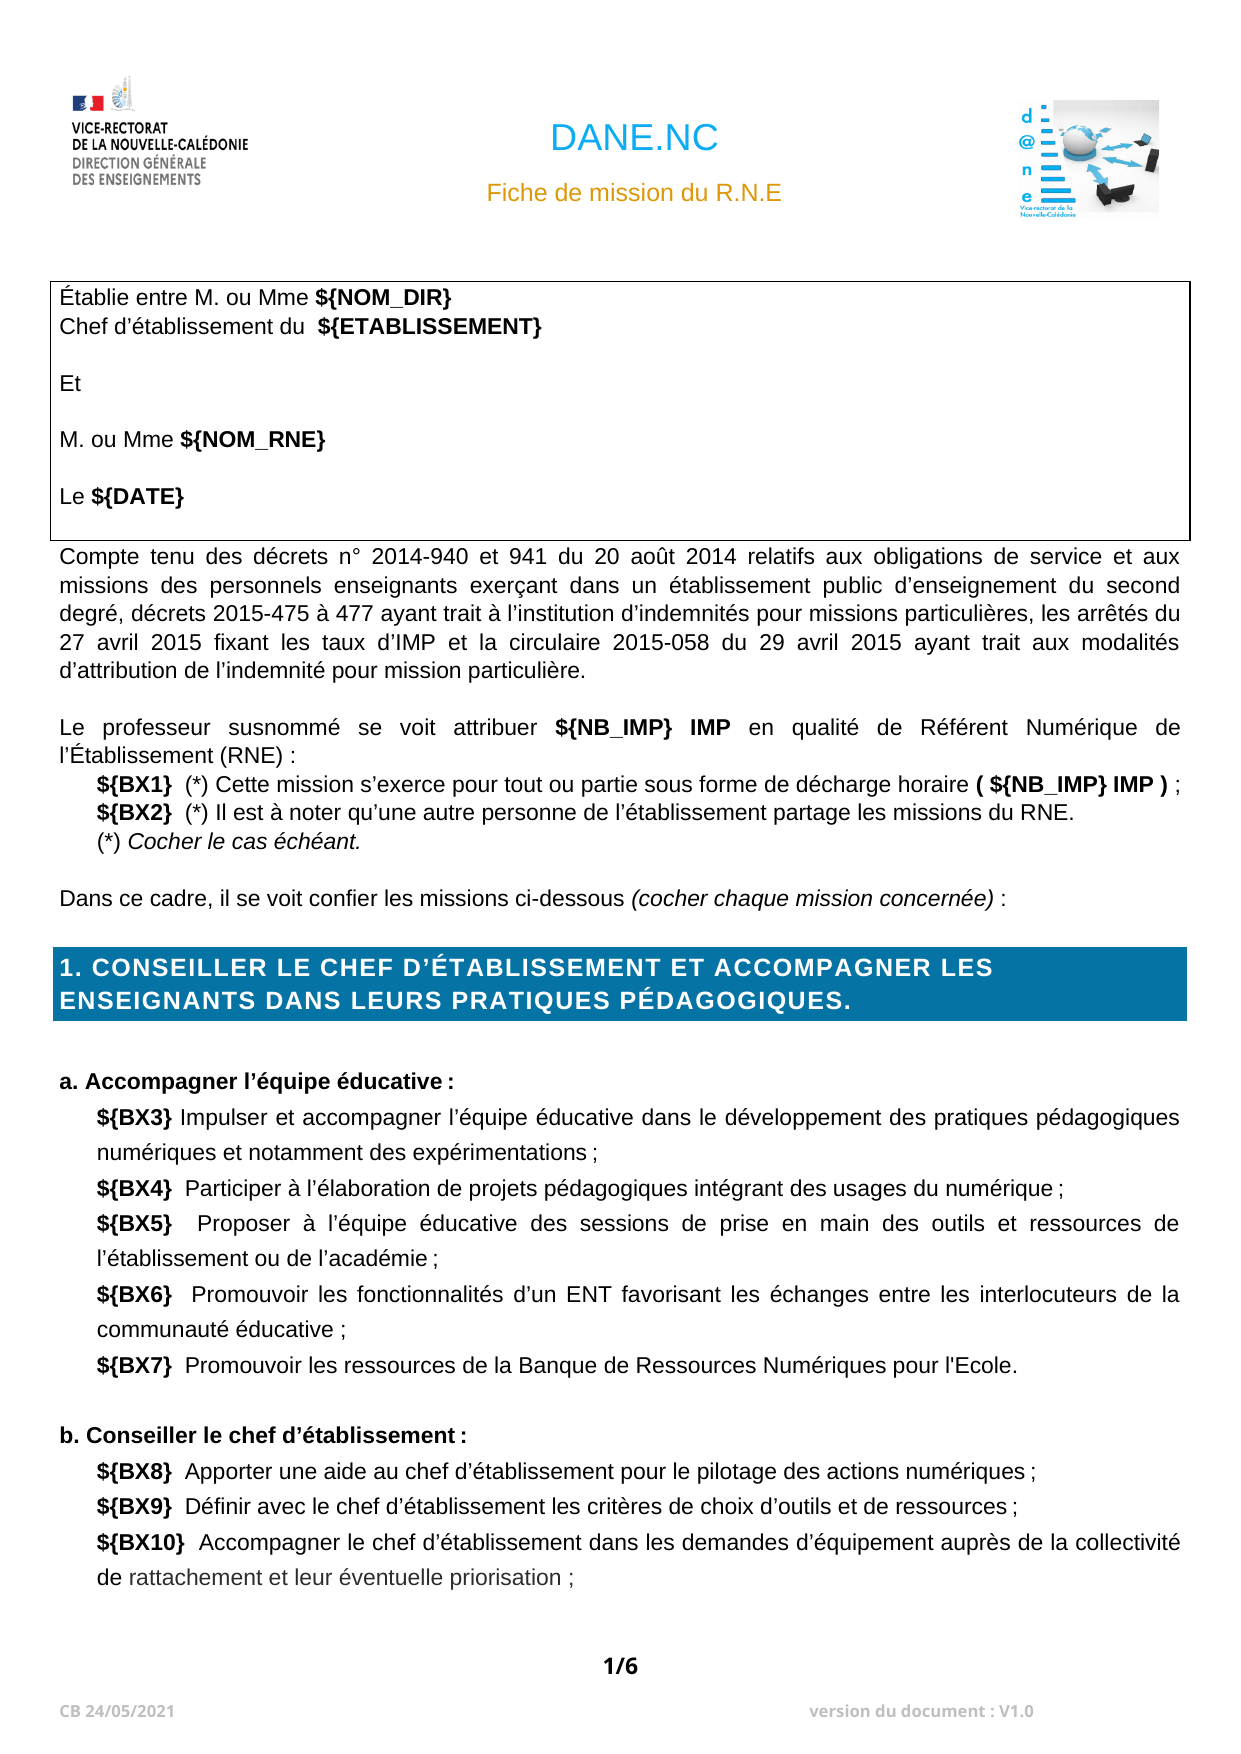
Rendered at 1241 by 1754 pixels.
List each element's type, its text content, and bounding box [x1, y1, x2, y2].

text M. ou Mme ${NOM_RNE} [51, 423, 1189, 453]
text ${BX7} Promouvoir les ressources de la Banque de Ressources Numériques pour l'Ecole. [97, 1345, 1181, 1380]
text ${BX6} Promouvoir les fonctionnalités d’un ENT favorisant les échanges entre les interlocuteurs de la communauté éducative ; [97, 1274, 1181, 1345]
text Dans ce cadre, il se voit confier les missions ci-dessous (cocher chaque mission concernée) : [59, 884, 1181, 911]
text ${BX4} Participer à l’élaboration de projets pédagogiques intégrant des usages du numérique ; [97, 1168, 1181, 1203]
text ${BX8} Apporter une aide au chef d’établissement pour le pilotage des actions numériques ; [97, 1451, 1181, 1486]
picture [1018, 100, 1160, 221]
text b. Conseiller le chef d’établissement : [59, 1380, 1181, 1451]
table_header DANE.NC Fiche de mission du R.N.E [250, 59, 1018, 281]
text Et [51, 366, 1189, 396]
text ${BX3} Impulser et accompagner l’équipe éducative dans le développement des pratiques pédagogiques numériques et notamment des expérimentations ; [97, 1097, 1181, 1168]
subtitle 1. Conseiller le chef d’établissement et accompagner les enseignants dans leurs pratiques pédagogiques. [59, 953, 1181, 1015]
table_header [59, 59, 250, 281]
text ${BX5} Proposer à l’équipe éducative des sessions de prise en main des outils et ressources de l’établissement ou de l’académie ; [97, 1203, 1181, 1274]
text a. Accompagner l’équipe éducative : [59, 1061, 1181, 1097]
text Compte tenu des décrets n° 2014-940 et 941 du 20 août 2014 relatifs aux obligations de service et aux missions des personnels enseignants exerçant dans un établissement public d’enseignement du second degré, décrets 2015-475 à 477 ayant trait à l’institution d’indemnités pour missions particulières, les arrêtés du 27 avril 2015 fixant les taux d’IMP et la circulaire 2015-058 du 29 avril 2015 ayant trait aux modalités d’attribution de l’indemnité pour mission particulière. [59, 543, 1181, 683]
text (*) Cocher le cas échéant. [97, 828, 1181, 854]
text Chef d’établissement du ${ETABLISSEMENT} [51, 309, 1189, 339]
text Établie entre M. ou Mme ${NOM_DIR} [51, 282, 1189, 309]
text Le ${DATE} [51, 480, 1189, 510]
text ${BX2} (*) Il est à noter qu’une autre personne de l’établissement partage les missions du RNE. [97, 799, 1181, 826]
table_header [1018, 59, 1182, 281]
text ${BX10} Accompagner le chef d’établissement dans les demandes d’équipement auprès de la collectivité de rattachement et leur éventuelle priorisation ; [97, 1522, 1181, 1593]
text ${BX9} Définir avec le chef d’établissement les critères de choix d’outils et de ressources ; [97, 1486, 1181, 1522]
text ${BX1} (*) Cette mission s’exerce pour tout ou partie sous forme de décharge horaire ( ${NB_IMP} IMP ) ; [97, 771, 1181, 797]
text Le professeur susnommé se voit attribuer ${NB_IMP} IMP en qualité de Référent Numérique de l’Établissement (RNE) : [59, 714, 1181, 769]
picture [62, 62, 251, 201]
